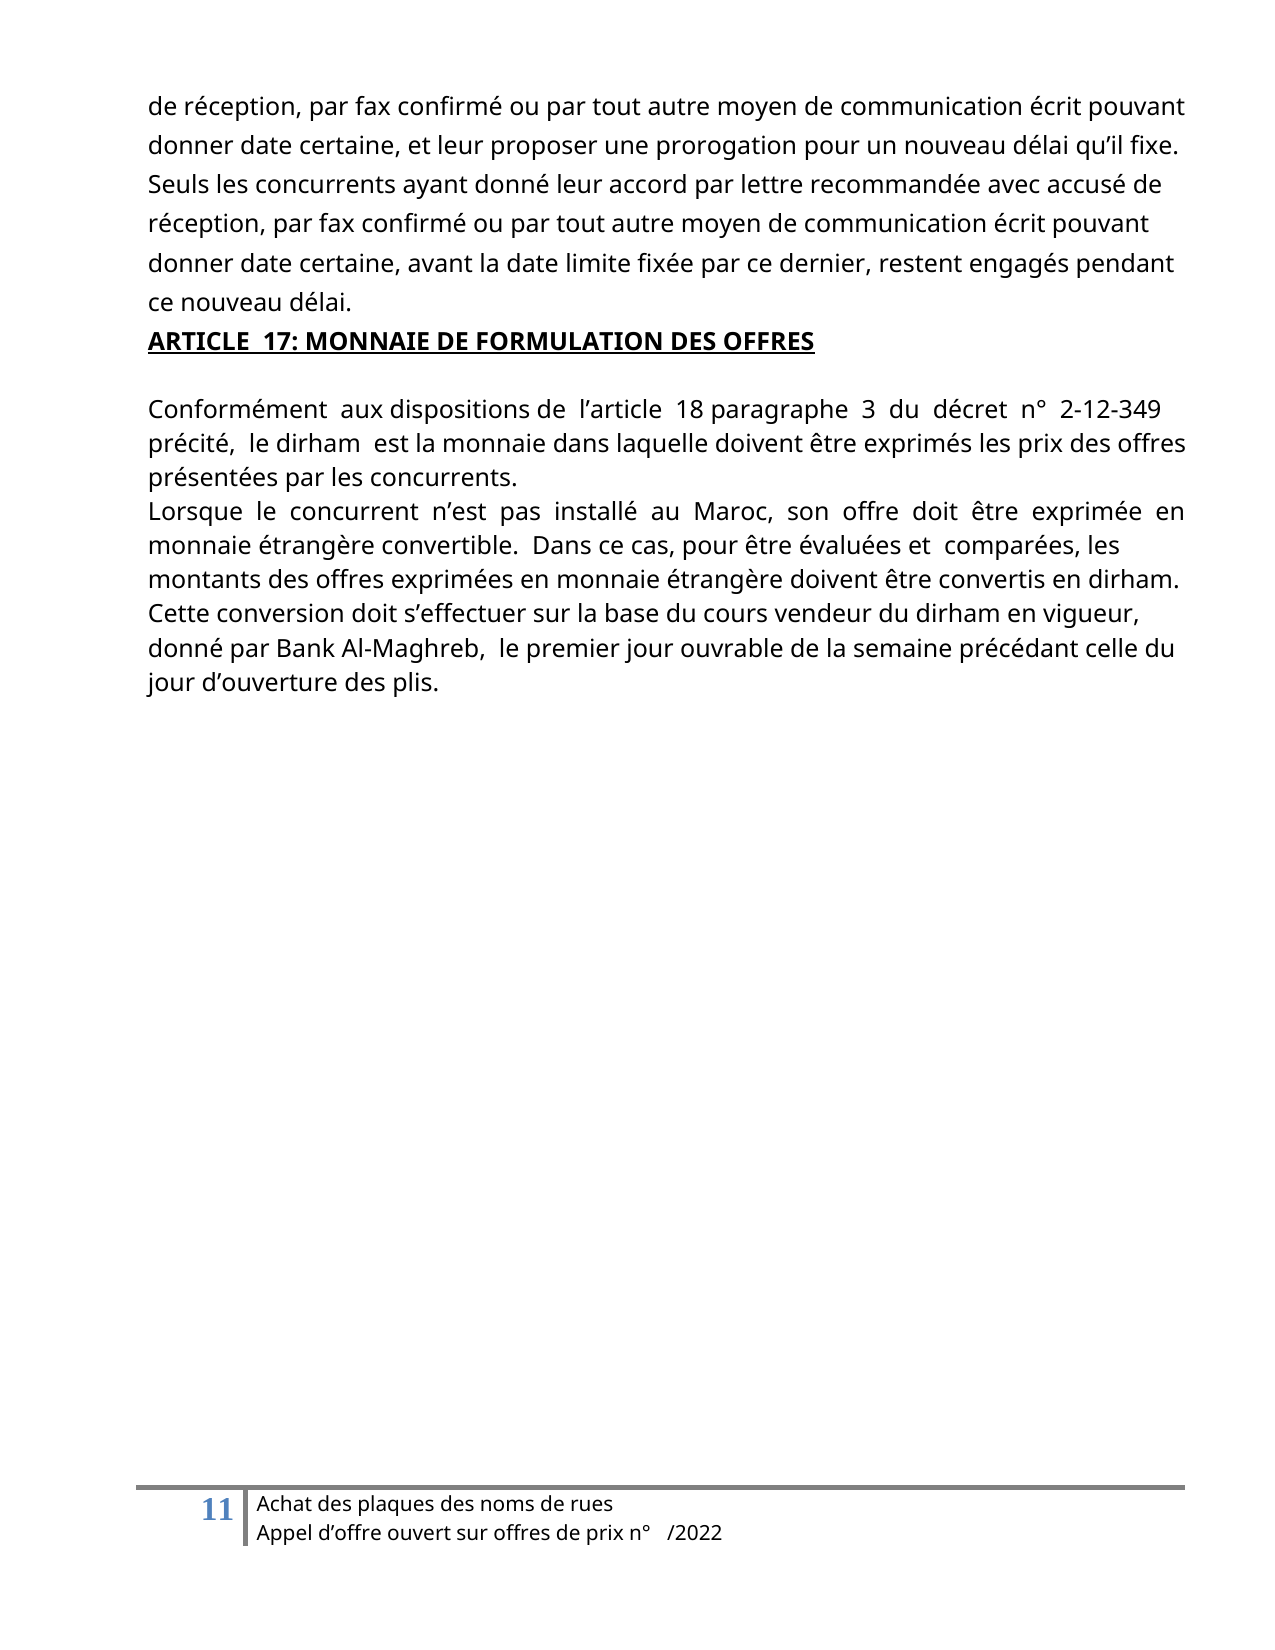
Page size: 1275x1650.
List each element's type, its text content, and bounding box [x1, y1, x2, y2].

text Cette conversion doit s’effectuer sur la base du cours vendeur du dirham en vigueur, donné par Bank Al-Maghreb, le premier jour ouvrable de la semaine précédant celle du jour d’ouverture des plis. [148, 596, 1196, 698]
text Lorsque le concurrent n’est pas installé au Maroc, son offre doit être exprimée en monnaie étrangère convertible. Dans ce cas, pour être évaluées et comparées, les montants des offres exprimées en monnaie étrangère doivent être convertis en dirham. [148, 494, 1196, 596]
text Conformément aux dispositions de l’article 18 paragraphe 3 du décret n° 2-12-349 précité, le dirham est la monnaie dans laquelle doivent être exprimés les prix des offres présentées par les concurrents. [148, 392, 1196, 494]
text Seuls les concurrents ayant donné leur accord par lettre recommandée avec accusé de réception, par fax confirmé ou par tout autre moyen de communication écrit pouvant donner date certaine, avant la date limite fixée par ce dernier, restent engagés pendant ce nouveau délai. [148, 167, 1196, 318]
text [148, 89, 1196, 162]
text ARTICLE 17: MONNAIE DE FORMULATION DES OFFRES [148, 324, 1196, 358]
